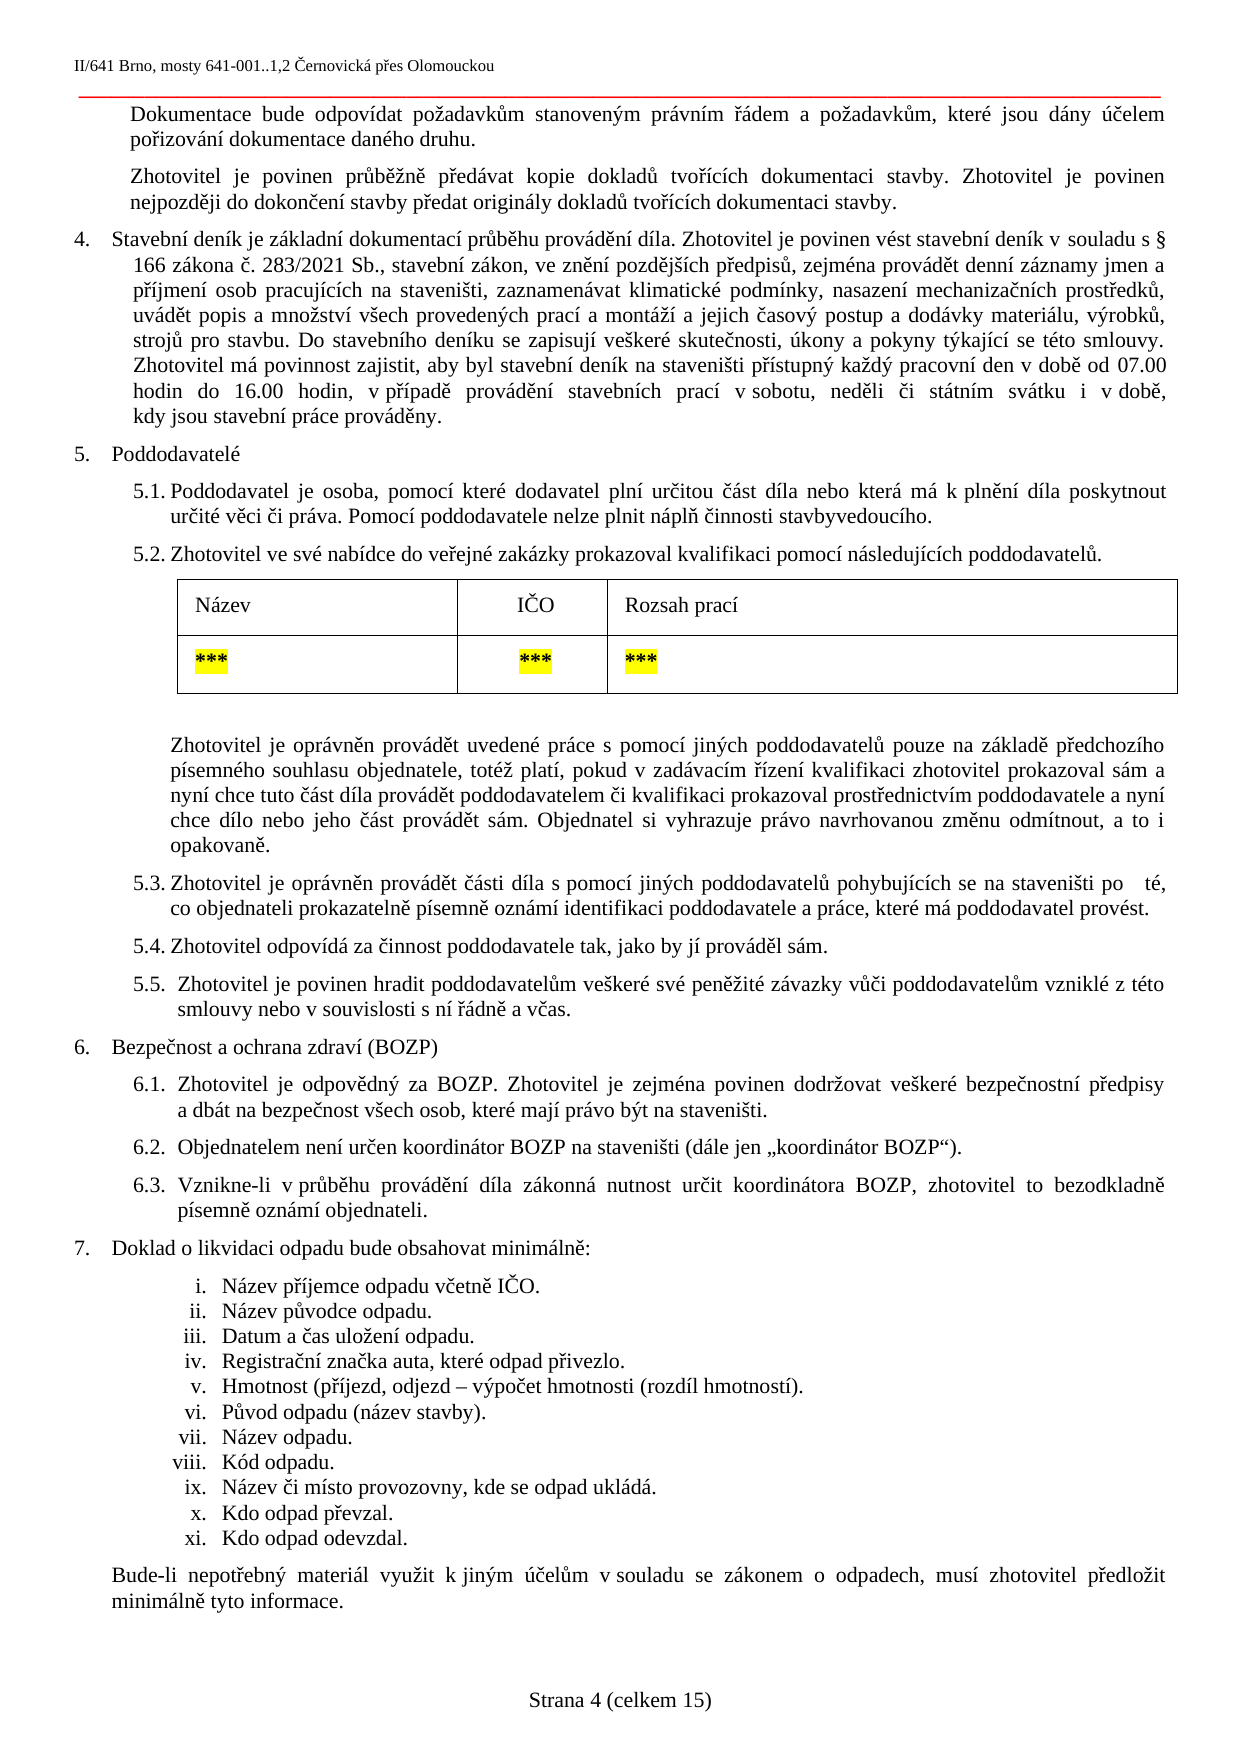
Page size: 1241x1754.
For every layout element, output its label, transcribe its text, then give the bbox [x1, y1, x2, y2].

list Zhotovitel ve své nabídce do veřejné zakázky prokazoval kvalifikaci pomocí následujících poddodavatelů. [133, 541, 1166, 566]
text Dokumentace bude odpovídat požadavkům stanoveným právním řádem a požadavkům, které jsou dány účelem pořizování dokumentace daného druhu. [130, 101, 1166, 151]
list Poddodavatelé [74, 441, 1166, 466]
list Datum a čas uložení odpadu. [207, 1323, 1166, 1348]
list Doklad o likvidaci odpadu bude obsahovat minimálně: [74, 1235, 1166, 1260]
list Název odpadu. [207, 1424, 1166, 1449]
text Bude-li nepotřebný materiál využit k jiným účelům v souladu se zákonem o odpadech, musí zhotovitel předložit minimálně tyto informace. [111, 1562, 1166, 1613]
list Kdo odpad odevzdal. [207, 1525, 1166, 1550]
list Poddodavatel je osoba, pomocí které dodavatel plní určitou část díla nebo která má k plnění díla poskytnout určité věci či práva. Pomocí poddodavatele nelze plnit náplň činnosti stavbyvedoucího. [133, 478, 1166, 529]
table_header Název [178, 580, 457, 635]
table_header Rozsah prací [608, 580, 1177, 635]
list Registrační značka auta, které odpad přivezlo. [207, 1348, 1166, 1373]
list Vznikne-li v průběhu provádění díla zákonná nutnost určit koordinátora BOZP, zhotovitel to bezodkladně písemně oznámí objednateli. [133, 1172, 1166, 1222]
list Zhotovitel je povinen hradit poddodavatelům veškeré své peněžité závazky vůči poddodavatelům vzniklé z této smlouvy nebo v souvislosti s ní řádně a včas. [133, 971, 1166, 1021]
list Objednatelem není určen koordinátor BOZP na staveništi (dále jen „koordinátor BOZP“). [133, 1134, 1166, 1159]
list Stavební deník je základní dokumentací průběhu provádění díla. Zhotovitel je povinen vést stavební deník v souladu s § 166 zákona č. 283/2021 Sb., stavební zákon, ve znění pozdějších předpisů, zejména provádět denní záznamy jmen a příjmení osob pracujících na staveništi, zaznamenávat klimatické podmínky, nasazení mechanizačních prostředků, uvádět popis a množství všech provedených prací a montáží a jejich časový postup a dodávky materiálu, výrobků, strojů pro stavbu. Do stavebního deníku se zapisují veškeré skutečnosti, úkony a pokyny týkající se této smlouvy. Zhotovitel má povinnost zajistit, aby byl stavební deník na staveništi přístupný každý pracovní den v době od 07.00 hodin do 16.00 hodin, v případě provádění stavebních prací v sobotu, neděli či státním svátku i v době, kdy jsou stavební práce prováděny. [74, 226, 1166, 428]
list Zhotovitel je oprávněn provádět uvedené práce s pomocí jiných poddodavatelů pouze na základě předchozího písemného souhlasu objednatele, totéž platí, pokud v zadávacím řízení kvalifikaci zhotovitel prokazoval sám a nyní chce tuto část díla provádět poddodavatelem či kvalifikaci prokazoval prostřednictvím poddodavatele a nyní chce dílo nebo jeho část provádět sám. Objednatel si vyhrazuje právo navrhovanou změnu odmítnout, a to i opakovaně. [170, 732, 1166, 858]
table_cell *** [458, 636, 607, 693]
list Název původce odpadu. [207, 1298, 1166, 1323]
list Bezpečnost a ochrana zdraví (BOZP) [74, 1034, 1166, 1059]
list Název příjemce odpadu včetně IČO. [207, 1273, 1166, 1298]
text Zhotovitel je povinen průběžně předávat kopie dokladů tvořících dokumentaci stavby. Zhotovitel je povinen nejpozději do dokončení stavby předat originály dokladů tvořících dokumentaci stavby. [130, 163, 1166, 214]
list Název či místo provozovny, kde se odpad ukládá. [207, 1474, 1166, 1499]
table_cell *** [608, 636, 1177, 693]
list Zhotovitel je odpovědný za BOZP. Zhotovitel je zejména povinen dodržovat veškeré bezpečnostní předpisy a dbát na bezpečnost všech osob, které mají právo být na staveništi. [133, 1071, 1166, 1122]
table_cell *** [178, 636, 457, 693]
list Zhotovitel je oprávněn provádět části díla s pomocí jiných poddodavatelů pohybujících se na staveništi po té, co objednateli prokazatelně písemně oznámí identifikaci poddodavatele a práce, které má poddodavatel provést. [133, 870, 1166, 921]
table_header IČO [458, 580, 607, 635]
list Hmotnost (příjezd, odjezd – výpočet hmotnosti (rozdíl hmotností). [207, 1373, 1166, 1399]
list Původ odpadu (název stavby). [207, 1399, 1166, 1424]
list Zhotovitel odpovídá za činnost poddodavatele tak, jako by jí prováděl sám. [133, 933, 1166, 958]
list Kdo odpad převzal. [207, 1499, 1166, 1525]
list Kód odpadu. [207, 1449, 1166, 1474]
